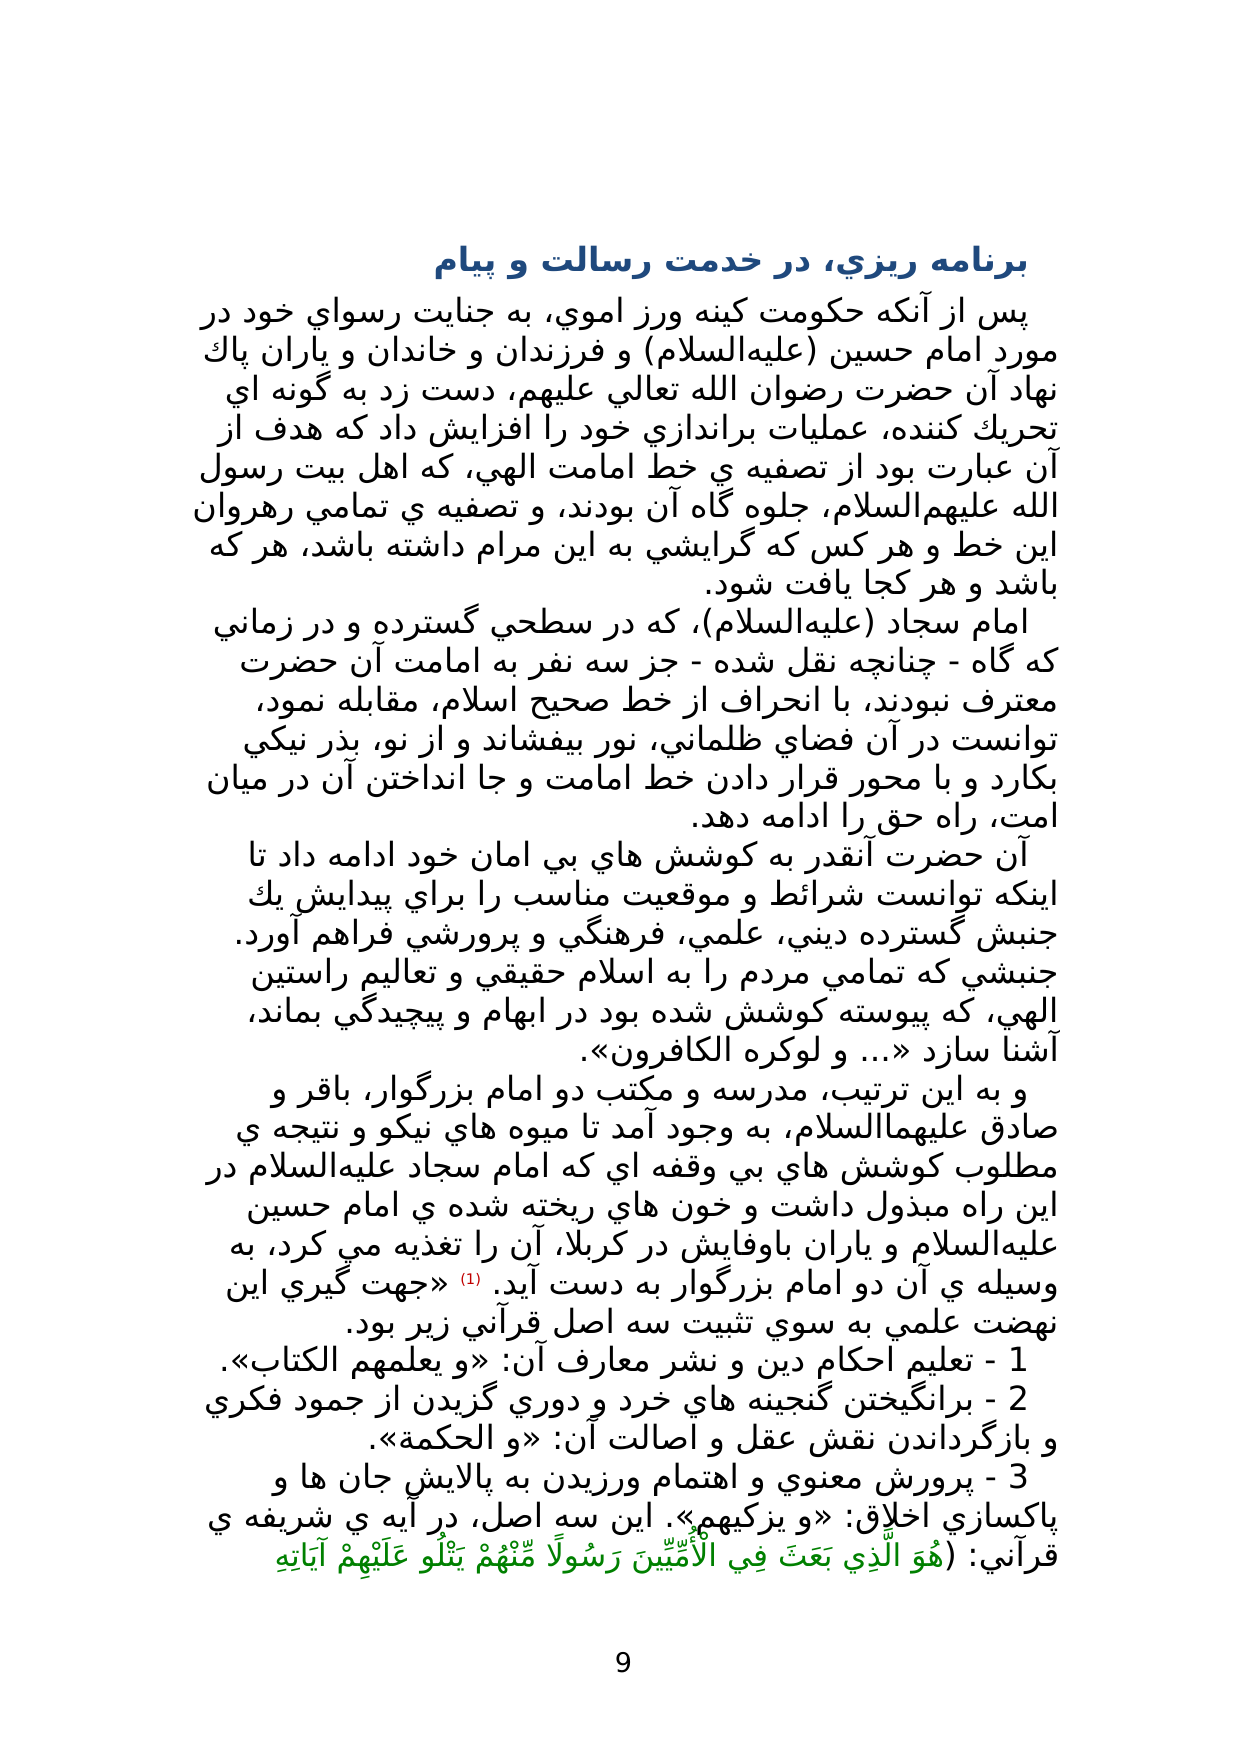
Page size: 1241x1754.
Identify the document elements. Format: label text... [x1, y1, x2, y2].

subtitle برنامه ريزي، در خدمت رسالت و پيام [187, 241, 1059, 279]
text پس از آنكه حكومت كينه ورز اموي، به جنايت رسواي خود در مورد امام حسين (عليه‌السلام) و فرزندان و خاندان و ياران پاك نهاد آن حضرت رضوان الله تعالي عليهم، دست زد به گونه اي تحريك كننده، عمليات براندازي خود را افزايش داد كه هدف از آن عبارت بود از تصفيه ي خط امامت الهي، كه اهل بيت رسول الله عليهم‌السلام، جلوه گاه آن بودند، و تصفيه ي تمامي رهروان اين خط و هر كس كه گرايشي به اين مرام داشته باشد، هر كه باشد و هر كجا يافت شود. [187, 292, 1059, 603]
text و به اين ترتيب، مدرسه و مكتب دو امام بزرگوار، باقر و صادق عليهما‌السلام، به وجود آمد تا ميوه هاي نيكو و نتيجه ي مطلوب كوشش هاي بي وقفه اي كه امام سجاد عليه‌السلام در اين راه مبذول داشت و خون هاي ريخته شده ي امام حسين عليه‌السلام و ياران باوفايش در كربلا، آن را تغذيه مي كرد، به وسيله ي آن دو امام بزرگوار به دست آيد. (1) «جهت گيري اين نهضت علمي به سوي تثبيت سه اصل قرآني زير بود. [187, 1069, 1059, 1341]
text 1 - تعليم احكام دين و نشر معارف آن: «و يعلمهم الكتاب». [187, 1341, 1059, 1380]
text 2 - برانگيختن گنجينه هاي خرد و دوري گزيدن از جمود فكري و بازگرداندن نقش عقل و اصالت آن: «و الحكمة». [187, 1380, 1059, 1457]
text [187, 1457, 1059, 1574]
text امام سجاد (عليه‌السلام)، كه در سطحي گسترده و در زماني كه گاه - چنانچه نقل شده - جز سه نفر به امامت آن حضرت معترف نبودند، با انحراف از خط صحيح اسلام، مقابله نمود، توانست در آن فضاي ظلماني، نور بيفشاند و از نو، بذر نيكي بكارد و با محور قرار دادن خط امامت و جا انداختن آن در ميان امت، راه حق را ادامه دهد. [187, 603, 1059, 836]
text آن حضرت آنقدر به كوشش هاي بي امان خود ادامه داد تا اينكه توانست شرائط و موقعيت مناسب را براي پيدايش يك جنبش گسترده ديني، علمي، فرهنگي و پرورشي فراهم آورد. جنبشي كه تمامي مردم را به اسلام حقيقي و تعاليم راستين الهي، كه پيوسته كوشش شده بود در ابهام و پيچيدگي بماند، آشنا سازد «... و لوكره الكافرون». [187, 836, 1059, 1069]
